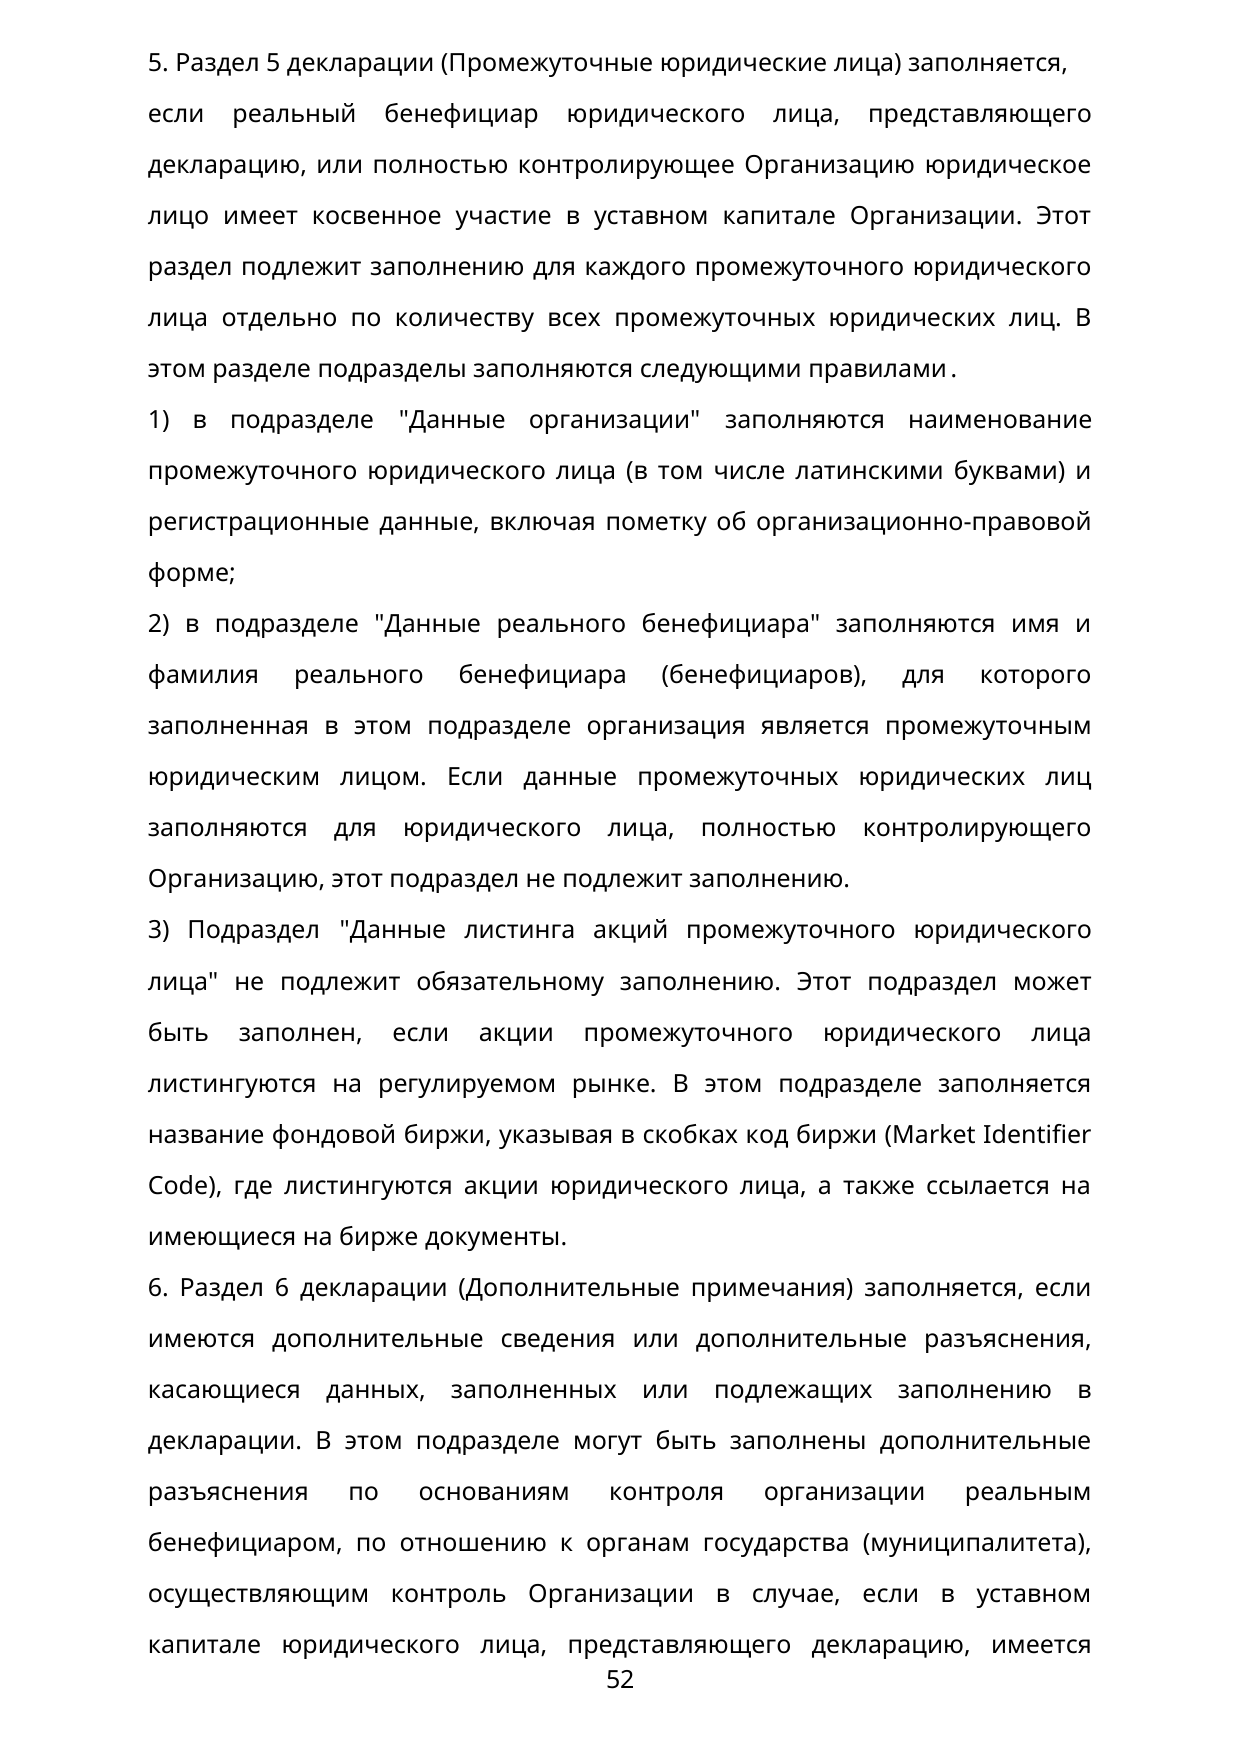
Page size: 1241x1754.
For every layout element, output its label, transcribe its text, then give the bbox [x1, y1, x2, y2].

text 3) Подраздел "Данные листинга акций промежуточного юридического лица" не подлежит обязательному заполнению. Этот подраздел может быть заполнен, если акции промежуточного юридического лица листингуются на регулируемом рынке. В этом подразделе заполняется название фондовой биржи, указывая в скобках код биржи (Market Identifier Code), где листингуются акции юридического лица, а также ссылается на имеющиеся на бирже документы. [148, 912, 1092, 1252]
text 2) в подразделе "Данные реального бенефициара" заполняются имя и фамилия реального бенефициара (бенефициаров), для которого заполненная в этом подразделе организация является промежуточным юридическим лицом. Если данные промежуточных юридических лиц заполняются для юридического лица, полностью контролирующего Организацию, этот подраздел не подлежит заполнению. [148, 606, 1092, 895]
text 5. Раздел 5 декларации (Промежуточные юридические лица) заполняется, [148, 44, 1092, 78]
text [148, 1269, 1092, 1661]
text если реальный бенефициар юридического лица, представляющего декларацию, или полностью контролирующее Организацию юридическое лицо имеет косвенное участие в уставном капитале Организации. Этот раздел подлежит заполнению для каждого промежуточного юридического лица отдельно по количеству всех промежуточных юридических лиц. В этом разделе подразделы заполняются следующими правилами․ [148, 95, 1092, 385]
text 1) в подразделе "Данные организации" заполняются наименование промежуточного юридического лица (в том числе латинскими буквами) и регистрационные данные, включая пометку об организационно-правовой форме; [148, 402, 1092, 589]
